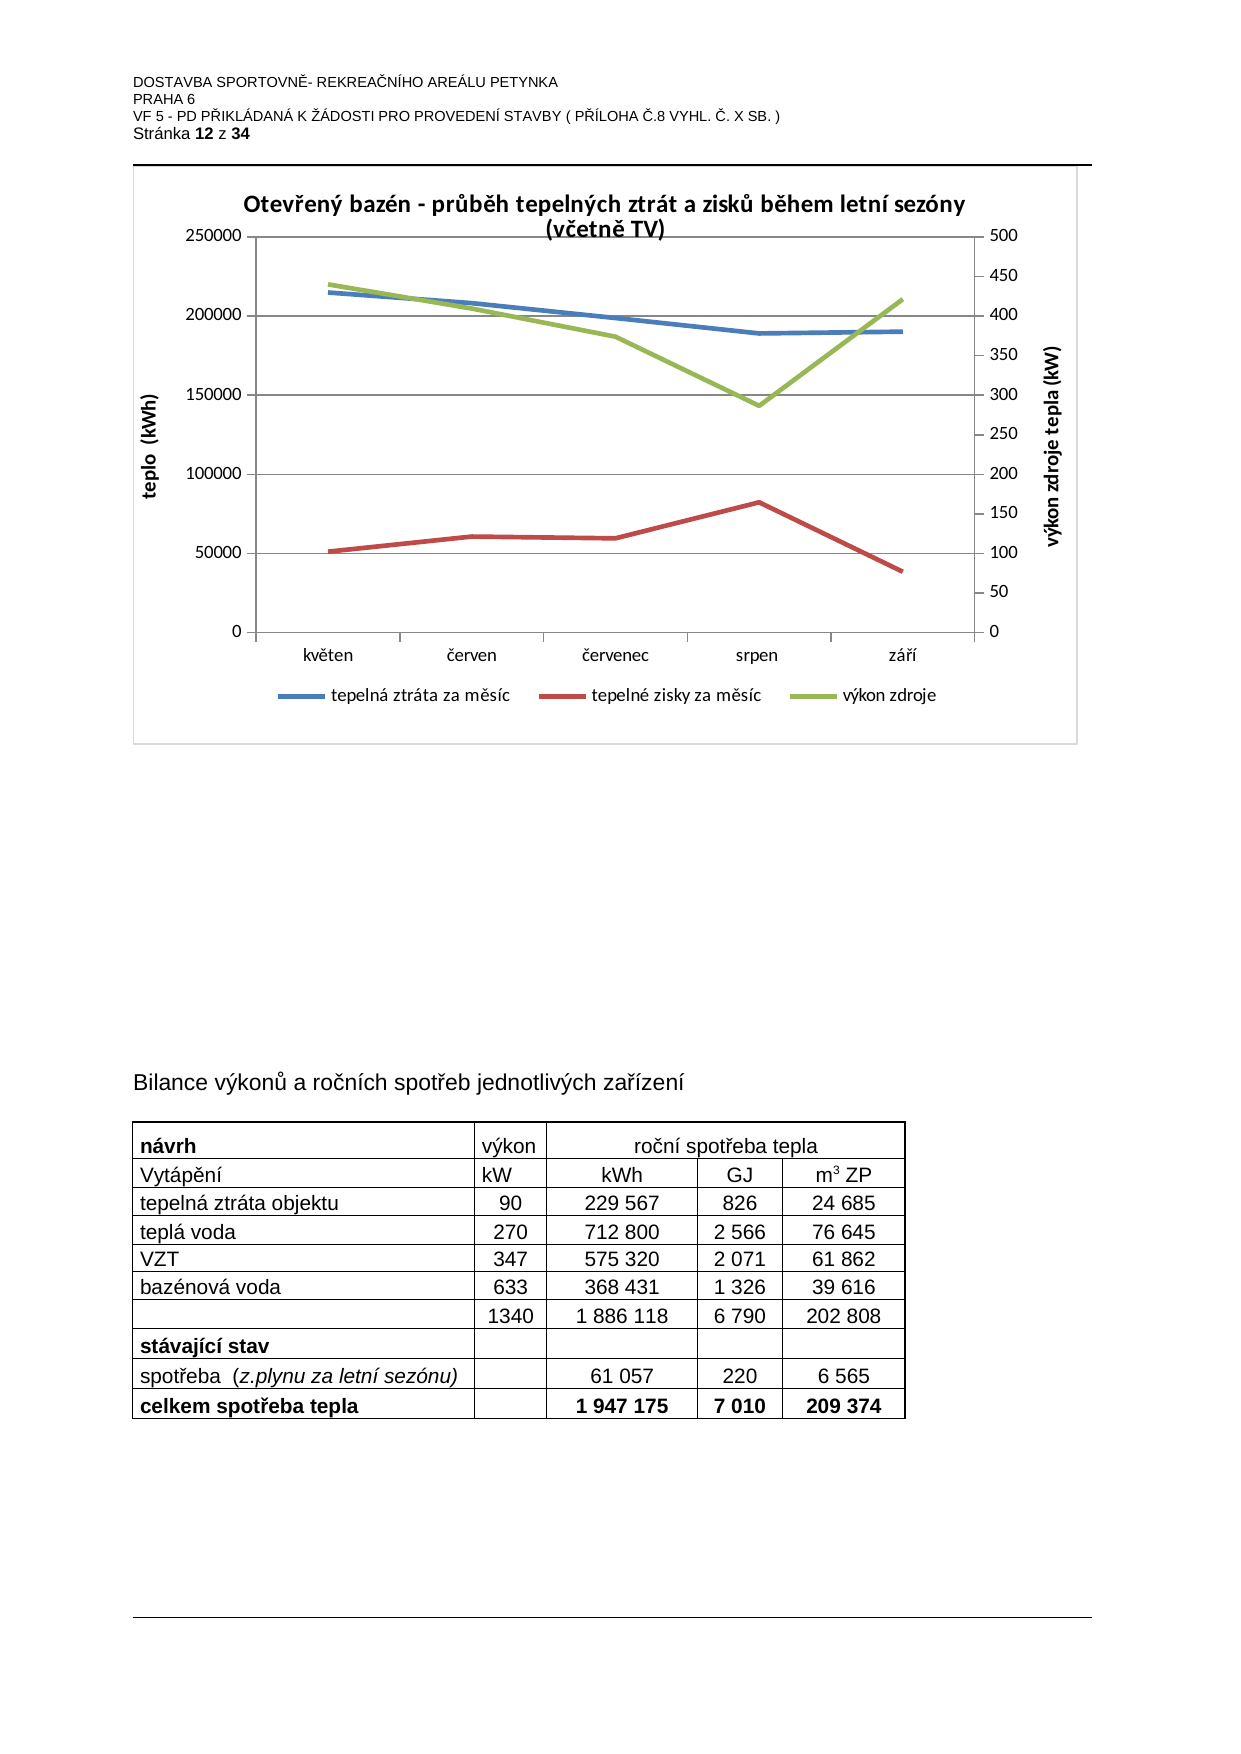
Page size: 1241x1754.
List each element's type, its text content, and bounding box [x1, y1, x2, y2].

table_cell 2 566 [698, 1216, 782, 1243]
table_cell 633 [475, 1272, 546, 1298]
table_cell 209 374 [783, 1389, 904, 1418]
table_cell 229 567 [547, 1188, 697, 1214]
table_cell bazénová voda [133, 1272, 474, 1298]
table_cell 220 [698, 1359, 782, 1388]
table_cell VZT [133, 1245, 474, 1271]
table_cell [475, 1329, 546, 1358]
table_header roční spotřeba tepla [547, 1123, 904, 1158]
table_cell kWh [547, 1159, 697, 1187]
table_cell teplá voda [133, 1216, 474, 1243]
table_cell 7 010 [698, 1389, 782, 1418]
table_cell m3 ZP [783, 1159, 904, 1187]
table_cell 575 320 [547, 1245, 697, 1271]
table_cell 24 685 [783, 1188, 904, 1214]
table_cell 1 326 [698, 1272, 782, 1298]
table_cell [547, 1329, 697, 1358]
text Bilance výkonů a ročních spotřeb jednotlivých zařízení [133, 1069, 1092, 1095]
table_cell [475, 1389, 546, 1418]
table_cell 61 862 [783, 1245, 904, 1271]
table_cell 202 808 [783, 1300, 904, 1328]
table_cell [783, 1329, 904, 1358]
table_cell 61 057 [547, 1359, 697, 1388]
table_cell 368 431 [547, 1272, 697, 1298]
table_header návrh [133, 1123, 474, 1158]
table_cell GJ [698, 1159, 782, 1187]
table_cell 1 947 175 [547, 1389, 697, 1418]
table_cell [133, 1300, 474, 1328]
table_cell 347 [475, 1245, 546, 1271]
table_cell 39 616 [783, 1272, 904, 1298]
table_cell spotřeba (z.plynu za letní sezónu) [133, 1359, 474, 1388]
table_cell 6 565 [783, 1359, 904, 1388]
table_cell 826 [698, 1188, 782, 1214]
table_cell 1 886 118 [547, 1300, 697, 1328]
table_cell Vytápění [133, 1159, 474, 1187]
table_cell stávající stav [133, 1329, 474, 1358]
table_cell 2 071 [698, 1245, 782, 1271]
table_cell 270 [475, 1216, 546, 1243]
table_header výkon [475, 1123, 546, 1158]
table_cell celkem spotřeba tepla [133, 1389, 474, 1418]
table_cell tepelná ztráta objektu [133, 1188, 474, 1214]
table_cell 712 800 [547, 1216, 697, 1243]
table_cell 76 645 [783, 1216, 904, 1243]
table_cell [698, 1329, 782, 1358]
table_cell [475, 1359, 546, 1388]
table_cell 1340 [475, 1300, 546, 1328]
table_cell kW [475, 1159, 546, 1187]
table_cell 6 790 [698, 1300, 782, 1328]
table_cell 90 [475, 1188, 546, 1214]
